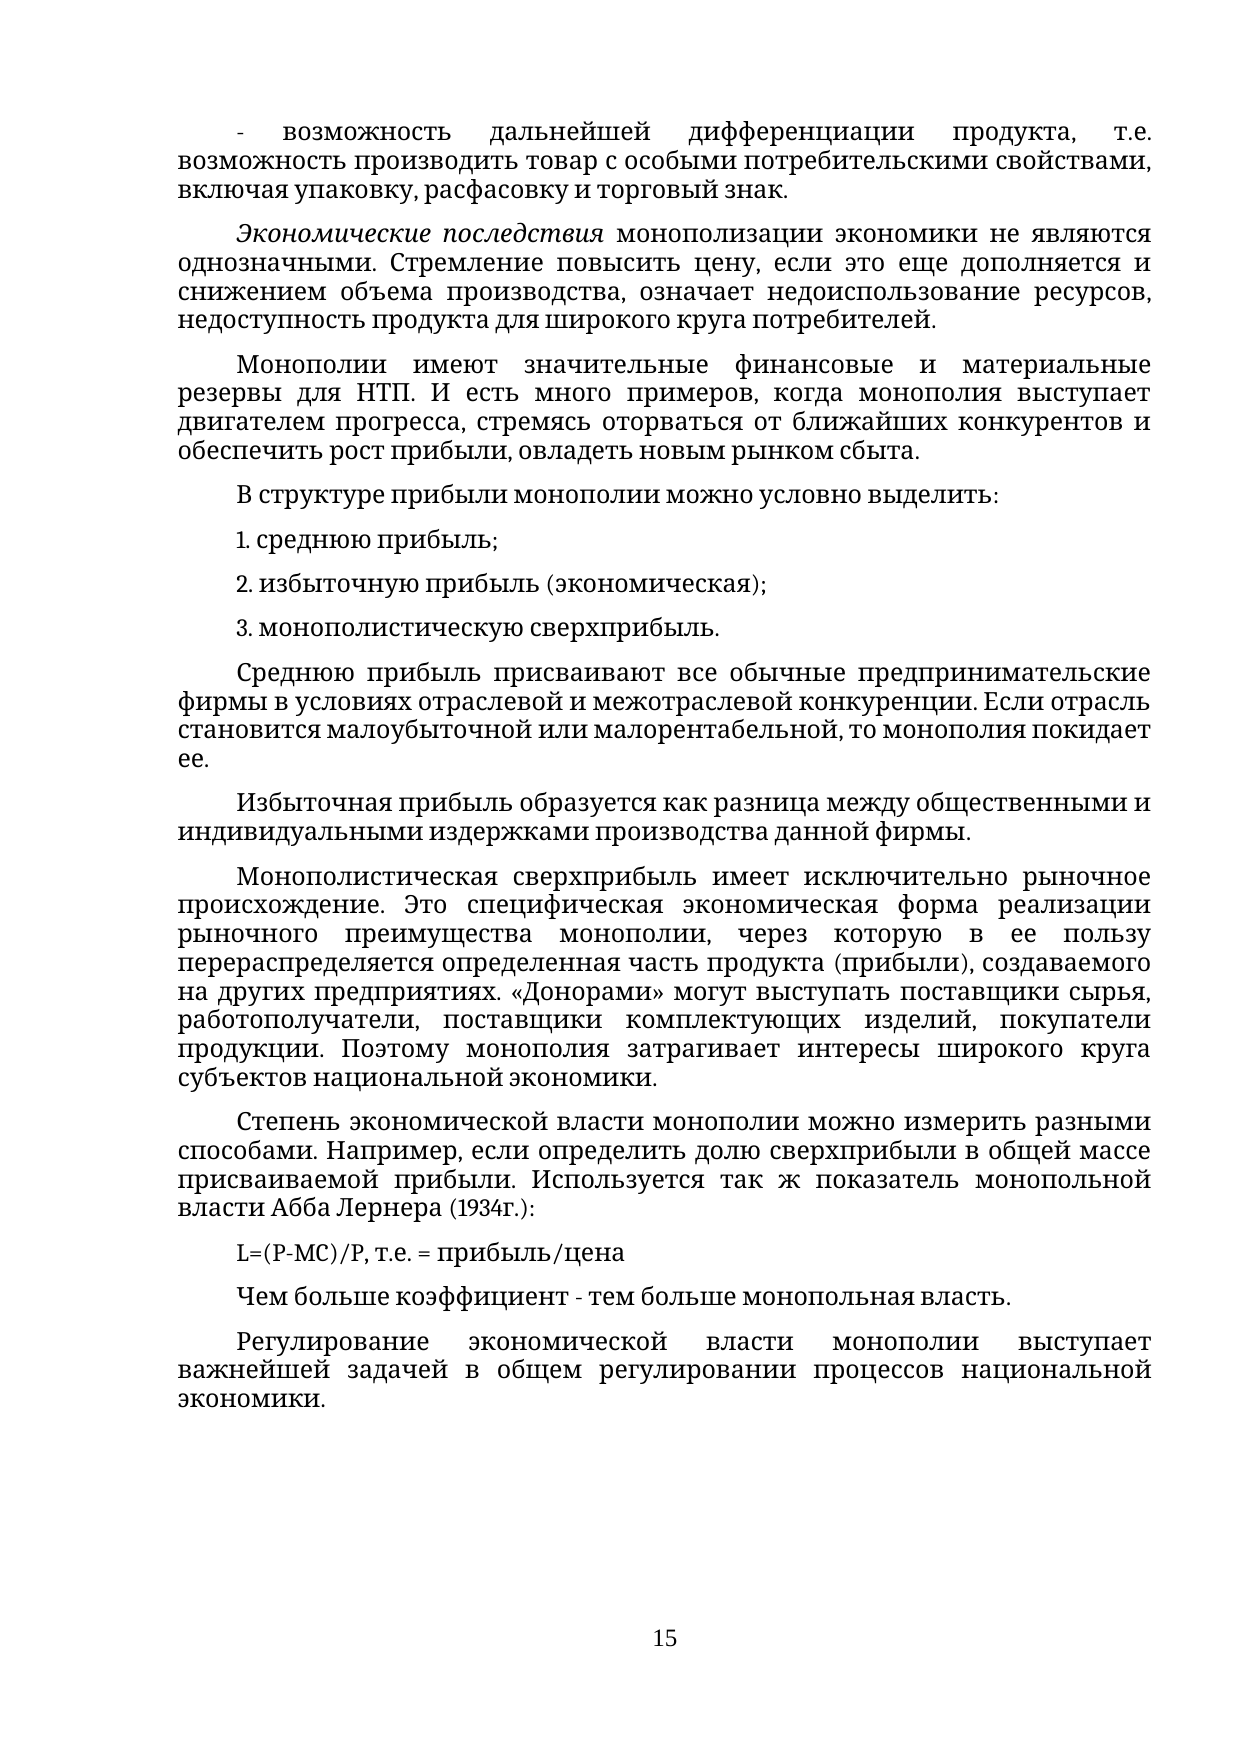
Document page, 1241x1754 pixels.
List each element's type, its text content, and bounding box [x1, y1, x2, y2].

text Избыточная прибыль образуется как разница между общественными и индивидуальными издержками производства данной фирмы. [177, 789, 1152, 847]
text Экономические последствия монополизации экономики не являются однозначными. Стремление повысить цену, если это еще дополняется и снижением объема производства, означает недоиспользование ресурсов, недоступность продукта для широкого круга потребителей. [177, 220, 1152, 335]
text 2. избыточную прибыль (экономическая); [177, 570, 1152, 599]
text Монополии имеют значительные финансовые и материальные резервы для НТП. И есть много примеров, когда монополия выступает двигателем прогресса, стремясь оторваться от ближайших конкурентов и обеспечить рост прибыли, овладеть новым рынком сбыта. [177, 351, 1152, 466]
text 1. среднюю прибыль; [177, 526, 1152, 554]
text Регулирование экономической власти монополии выступает важнейшей задачей в общем регулировании процессов национальной экономики. [177, 1327, 1152, 1414]
text 3. монополистическую сверхприбыль. [177, 614, 1152, 643]
text L=(P-MC)/P, т.е. = прибыль/цена [177, 1239, 1152, 1267]
text Среднюю прибыль присваивают все обычные предпринимательские фирмы в условиях отраслевой и межотраслевой конкуренции. Если отрасль становится малоубыточной или малорентабельной, то монополия покидает ее. [177, 659, 1152, 774]
text Степень экономической власти монополии можно измерить разными способами. Например, если определить долю сверхприбыли в общей массе присваиваемой прибыли. Используется так ж показатель монопольной власти Абба Лернера (1934г.): [177, 1108, 1152, 1223]
text В структуре прибыли монополии можно условно выделить: [177, 481, 1152, 510]
text Монополистическая сверхприбыль имеет исключительно рыночное происхождение. Это специфическая экономическая форма реализации рыночного преимущества монополии, через которую в ее пользу перераспределяется определенная часть продукта (прибыли), создаваемого на других предприятиях. «Донорами» могут выступать поставщики сырья, работополучатели, поставщики комплектующих изделий, покупатели продукции. Поэтому монополия затрагивает интересы широкого круга субъектов национальной экономики. [177, 862, 1152, 1092]
text Чем больше коэффициент - тем больше монопольная власть. [177, 1283, 1152, 1312]
text - возможность дальнейшей дифференциации продукта, т.е. возможность производить товар с особыми потребительскими свойствами, включая упаковку, расфасовку и торговый знак. [177, 118, 1152, 204]
